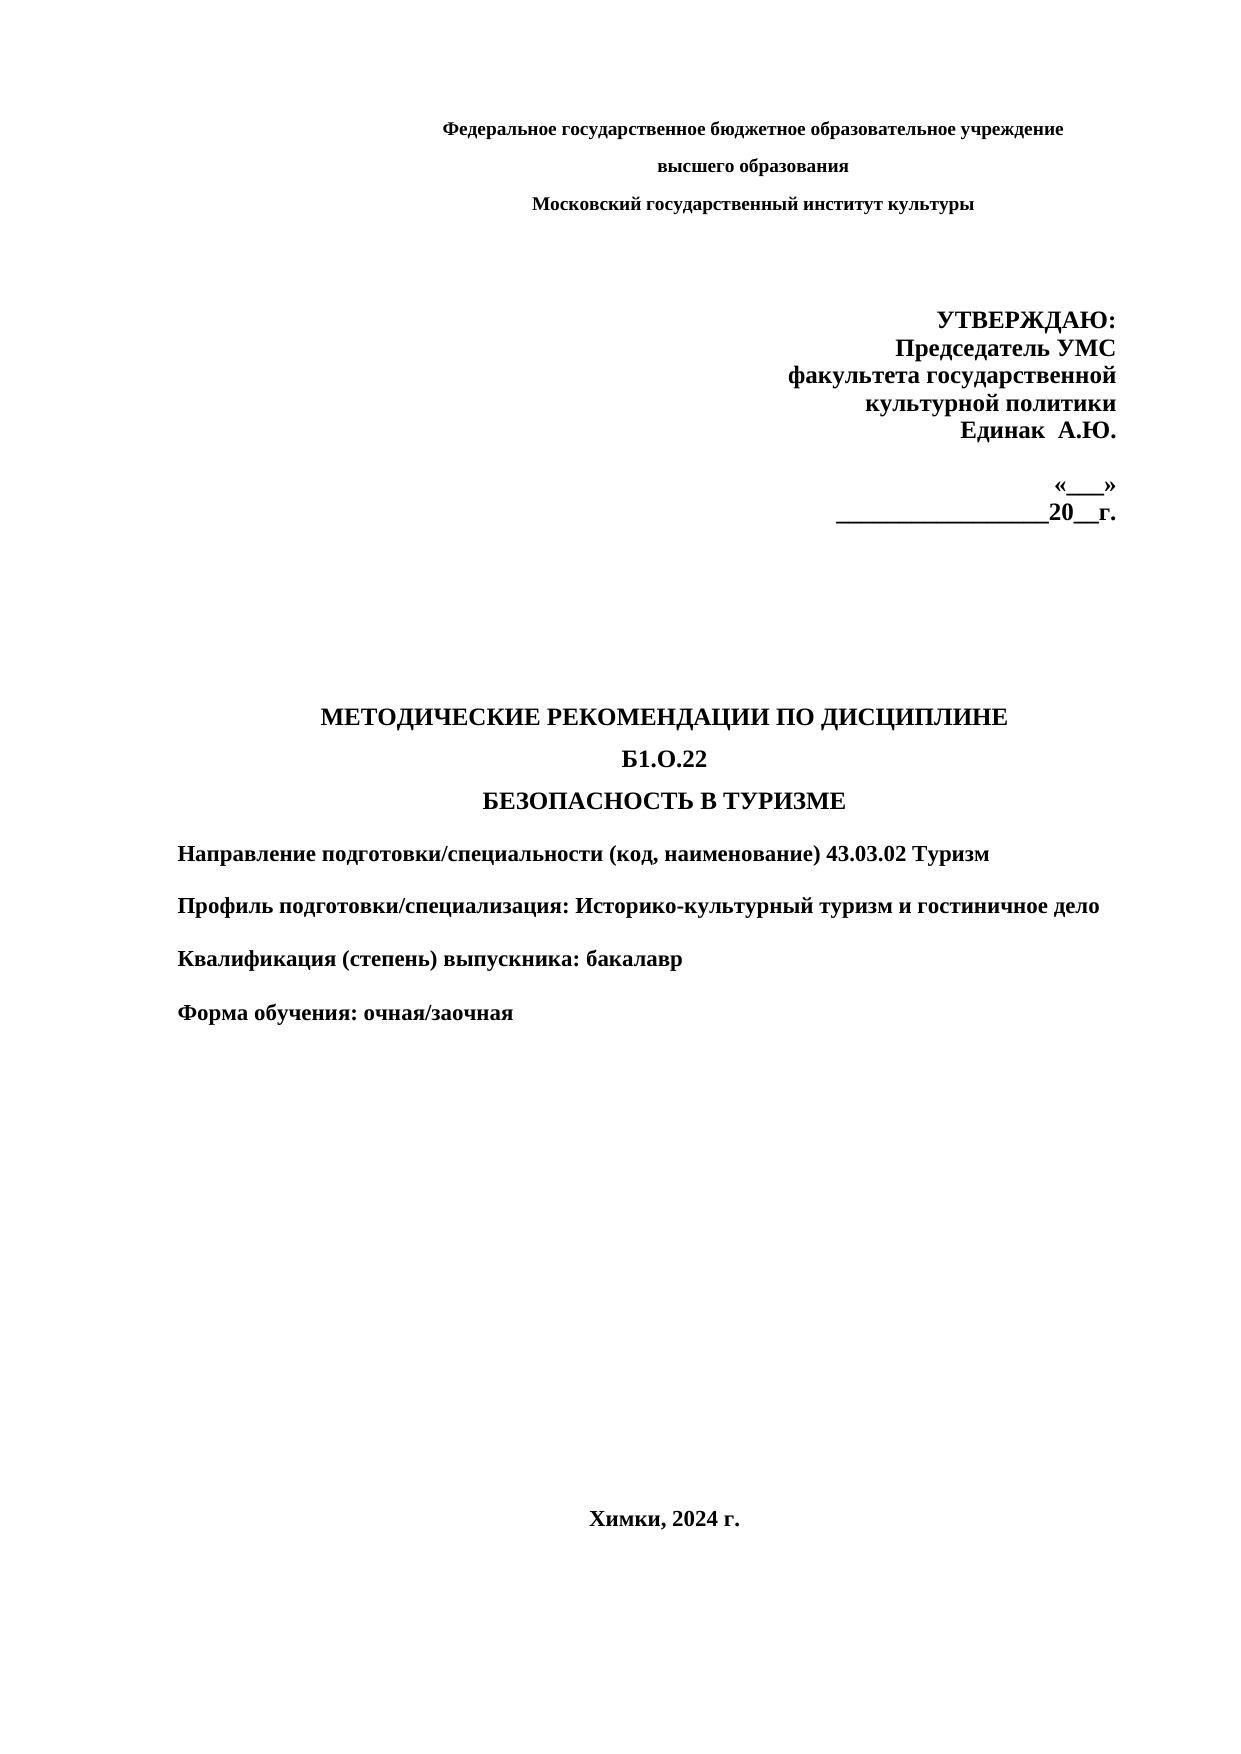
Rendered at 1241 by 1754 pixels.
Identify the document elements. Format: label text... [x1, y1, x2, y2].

text Федеральное государственное бюджетное образовательное учреждение [354, 118, 1152, 156]
text Профиль подготовки/специализация: Историко-культурный туризм и гостиничное дело [177, 892, 1152, 919]
text Форма обучения: очная/заочная [177, 999, 1152, 1026]
text Б1.О.22 [177, 751, 1152, 772]
text Московский государственный институт культуры [354, 193, 1152, 231]
text МЕТОДИЧЕСКИЕ РЕКОМЕНДАЦИИ ПО ДИСЦИПЛИНЕ [410, 709, 682, 730]
text Химки, 2024 г. [162, 1505, 1152, 1531]
text БЕЗОПАСНОСТЬ В ТУРИЗМЕ [177, 792, 1152, 813]
text Квалификация (степень) выпускника: бакалавр [177, 945, 1152, 971]
text МЕТОДИЧЕСКИЕ РЕКОМЕНДАЦИИ ПО ДИСЦИПЛИНЕ [892, 709, 1152, 730]
text высшего образования [354, 156, 1152, 193]
table_header УТВЕРЖДАЮ: Председатель УМС факультета государственной культурной политики Единак А.Ю. «___» _________________20__г. [768, 306, 1211, 529]
text МЕТОДИЧЕСКИЕ РЕКОМЕНДАЦИИ ПО ДИСЦИПЛИНЕ [177, 709, 402, 730]
text Направление подготовки/специальности (код, наименование) 43.03.02 Туризм [177, 840, 1152, 866]
